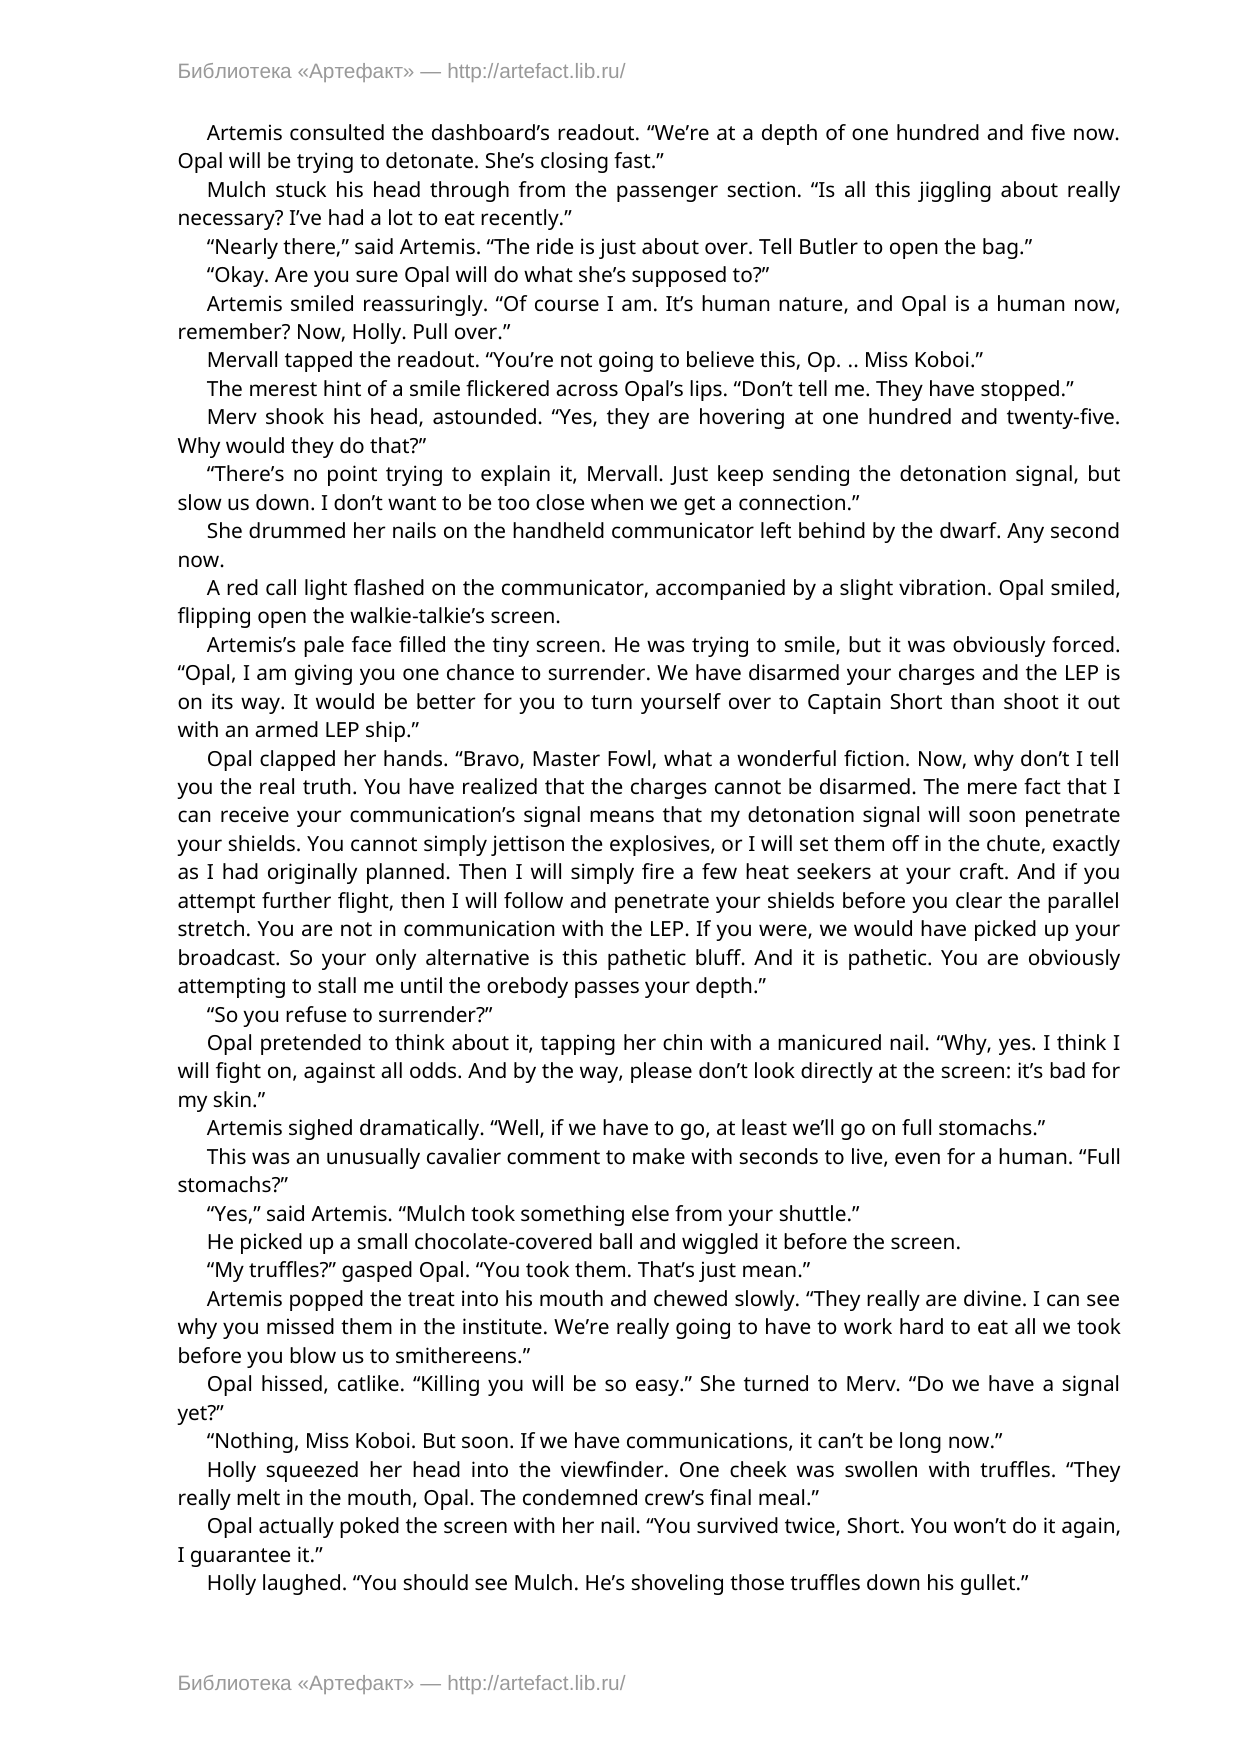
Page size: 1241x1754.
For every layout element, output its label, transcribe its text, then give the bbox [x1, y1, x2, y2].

text “Okay. Are you sure Opal will do what she’s supposed to?” [177, 260, 1122, 289]
text “There’s no point trying to explain it, Mervall. Just keep sending the detonation signal, but slow us down. I don’t want to be too close when we get a connection.” [177, 459, 1122, 516]
text “Yes,” said Artemis. “Mulch took something else from your shuttle.” [177, 1199, 1122, 1227]
text Artemis consulted the dashboard’s readout. “We’re at a depth of one hundred and five now. Opal will be trying to detonate. She’s closing fast.” [177, 118, 1122, 175]
text “So you refuse to surrender?” [177, 1000, 1122, 1028]
text “Nearly there,” said Artemis. “The ride is just about over. Tell Butler to open the bag.” [177, 232, 1122, 260]
text The merest hint of a smile flickered across Opal’s lips. “Don’t tell me. They have stopped.” [177, 374, 1122, 402]
text “Nothing, Miss Koboi. But soon. If we have communications, it can’t be long now.” [177, 1426, 1122, 1455]
text Holly squeezed her head into the viewfinder. One cheek was swollen with truffles. “They really melt in the mouth, Opal. The condemned crew’s final meal.” [177, 1455, 1122, 1512]
text Artemis sighed dramatically. “Well, if we have to go, at least we’ll go on full stomachs.” [177, 1113, 1122, 1142]
text This was an unusually cavalier comment to make with seconds to live, even for a human. “Full stomachs?” [177, 1142, 1122, 1199]
text Opal pretended to think about it, tapping her chin with a manicured nail. “Why, yes. I think I will fight on, against all odds. And by the way, please don’t look directly at the screen: it’s bad for my skin.” [177, 1028, 1122, 1113]
text Holly laughed. “You should see Mulch. He’s shoveling those truffles down his gullet.” [177, 1568, 1122, 1597]
text He picked up a small chocolate-covered ball and wiggled it before the screen. [177, 1227, 1122, 1256]
text Merv shook his head, astounded. “Yes, they are hovering at one hundred and twenty-five. Why would they do that?” [177, 402, 1122, 459]
text Opal clapped her hands. “Bravo, Master Fowl, what a wonderful fiction. Now, why don’t I tell you the real truth. You have realized that the charges cannot be disarmed. The mere fact that I can receive your communication’s signal means that my detonation signal will soon penetrate your shields. You cannot simply jettison the explosives, or I will set them off in the chute, exactly as I had originally planned. Then I will simply fire a few heat seekers at your craft. And if you attempt further flight, then I will follow and penetrate your shields before you clear the parallel stretch. You are not in communication with the LEP. If you were, we would have picked up your broadcast. So your only alternative is this pathetic bluff. And it is pathetic. You are obviously attempting to stall me until the orebody passes your depth.” [177, 744, 1122, 1000]
text “My truffles?” gasped Opal. “You took them. That’s just mean.” [177, 1256, 1122, 1284]
text Artemis smiled reassuringly. “Of course I am. It’s human nature, and Opal is a human now, remember? Now, Holly. Pull over.” [177, 289, 1122, 346]
text Artemis popped the treat into his mouth and chewed slowly. “They really are divine. I can see why you missed them in the institute. We’re really going to have to work hard to eat all we took before you blow us to smithereens.” [177, 1284, 1122, 1369]
text Mervall tapped the readout. “You’re not going to believe this, Op. .. Miss Koboi.” [177, 346, 1122, 374]
text A red call light flashed on the communicator, accompanied by a slight vibration. Opal smiled, flipping open the walkie-talkie’s screen. [177, 573, 1122, 630]
text She drummed her nails on the handheld communicator left behind by the dwarf. Any second now. [177, 516, 1122, 573]
text Opal actually poked the screen with her nail. “You survived twice, Short. You won’t do it again, I guarantee it.” [177, 1512, 1122, 1568]
text Artemis’s pale face filled the tiny screen. He was trying to smile, but it was obviously forced. “Opal, I am giving you one chance to surrender. We have disarmed your charges and the LEP is on its way. It would be better for you to turn yourself over to Captain Short than shoot it out with an armed LEP ship.” [177, 630, 1122, 744]
text Mulch stuck his head through from the passenger section. “Is all this jiggling about really necessary? I’ve had a lot to eat recently.” [177, 175, 1122, 232]
text Opal hissed, catlike. “Killing you will be so easy.” She turned to Merv. “Do we have a signal yet?” [177, 1369, 1122, 1426]
